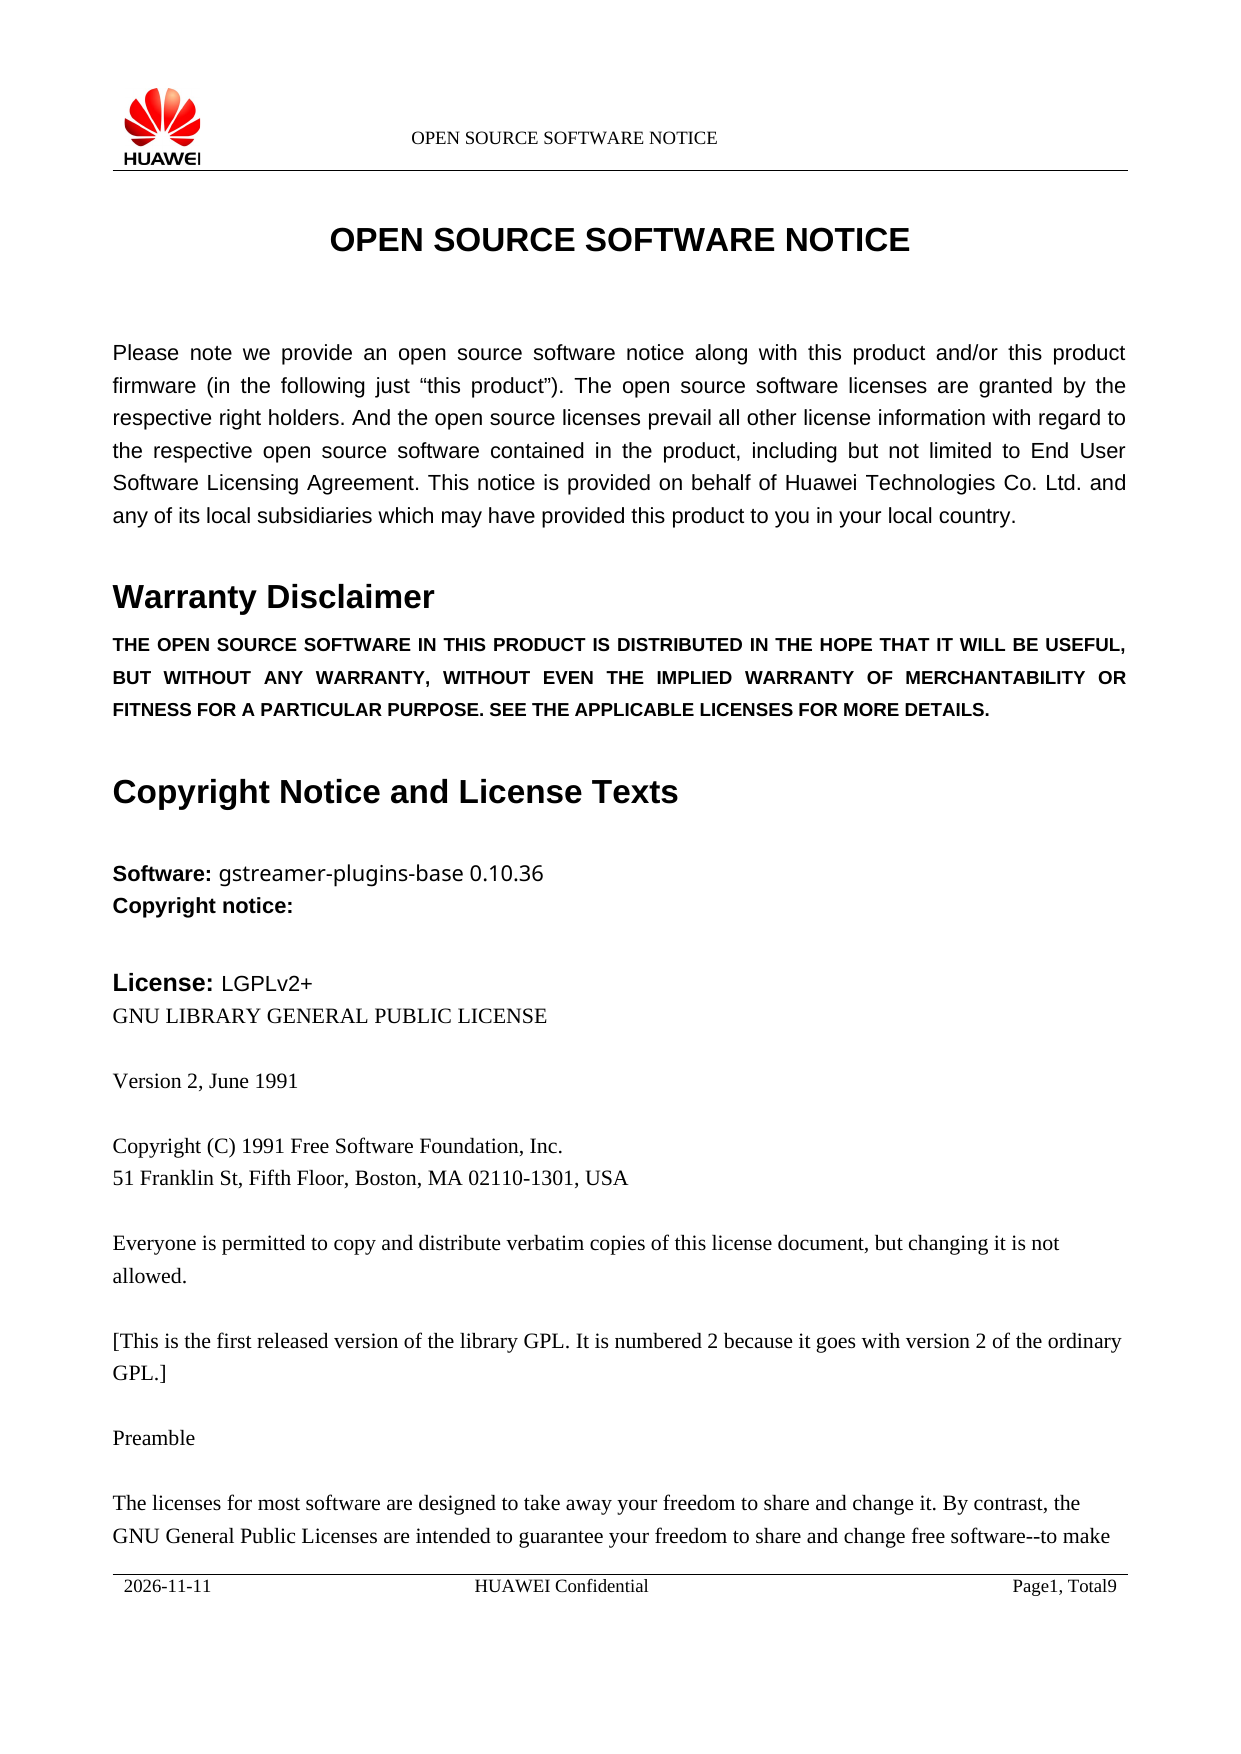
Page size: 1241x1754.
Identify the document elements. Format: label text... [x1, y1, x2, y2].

text Warranty Disclaimer [112, 564, 1128, 629]
text Copyright notice: [112, 889, 1128, 921]
picture [124, 88, 201, 165]
text OPEN SOURCE SOFTWARE NOTICE [112, 206, 1128, 271]
text Please note we provide an open source software notice along with this product and/or this product firmware (in the following just “this product”). The open source software licenses are granted by the respective right holders. And the open source licenses prevail all other license information with regard to the respective open source software contained in the product, including but not limited to End User Software Licensing Agreement. This notice is provided on behalf of Huawei Technologies Co. Ltd. and any of its local subsidiaries which may have provided this product to you in your local country. [112, 336, 1128, 531]
text Copyright Notice and License Texts [112, 759, 1128, 824]
text License: LGPLv2+ [112, 966, 1128, 999]
text The open source software in this product is distributed in the hope that it will be useful, but WITHOUT ANY WARRANTY, without even the implied warranty of MERCHANTABILITY or FITNESS FOR A PARTICULAR PURPOSE. See the applicable licenses for more details. [112, 629, 1128, 726]
title Software: gstreamer-plugins-base 0.10.36 [112, 856, 1128, 889]
